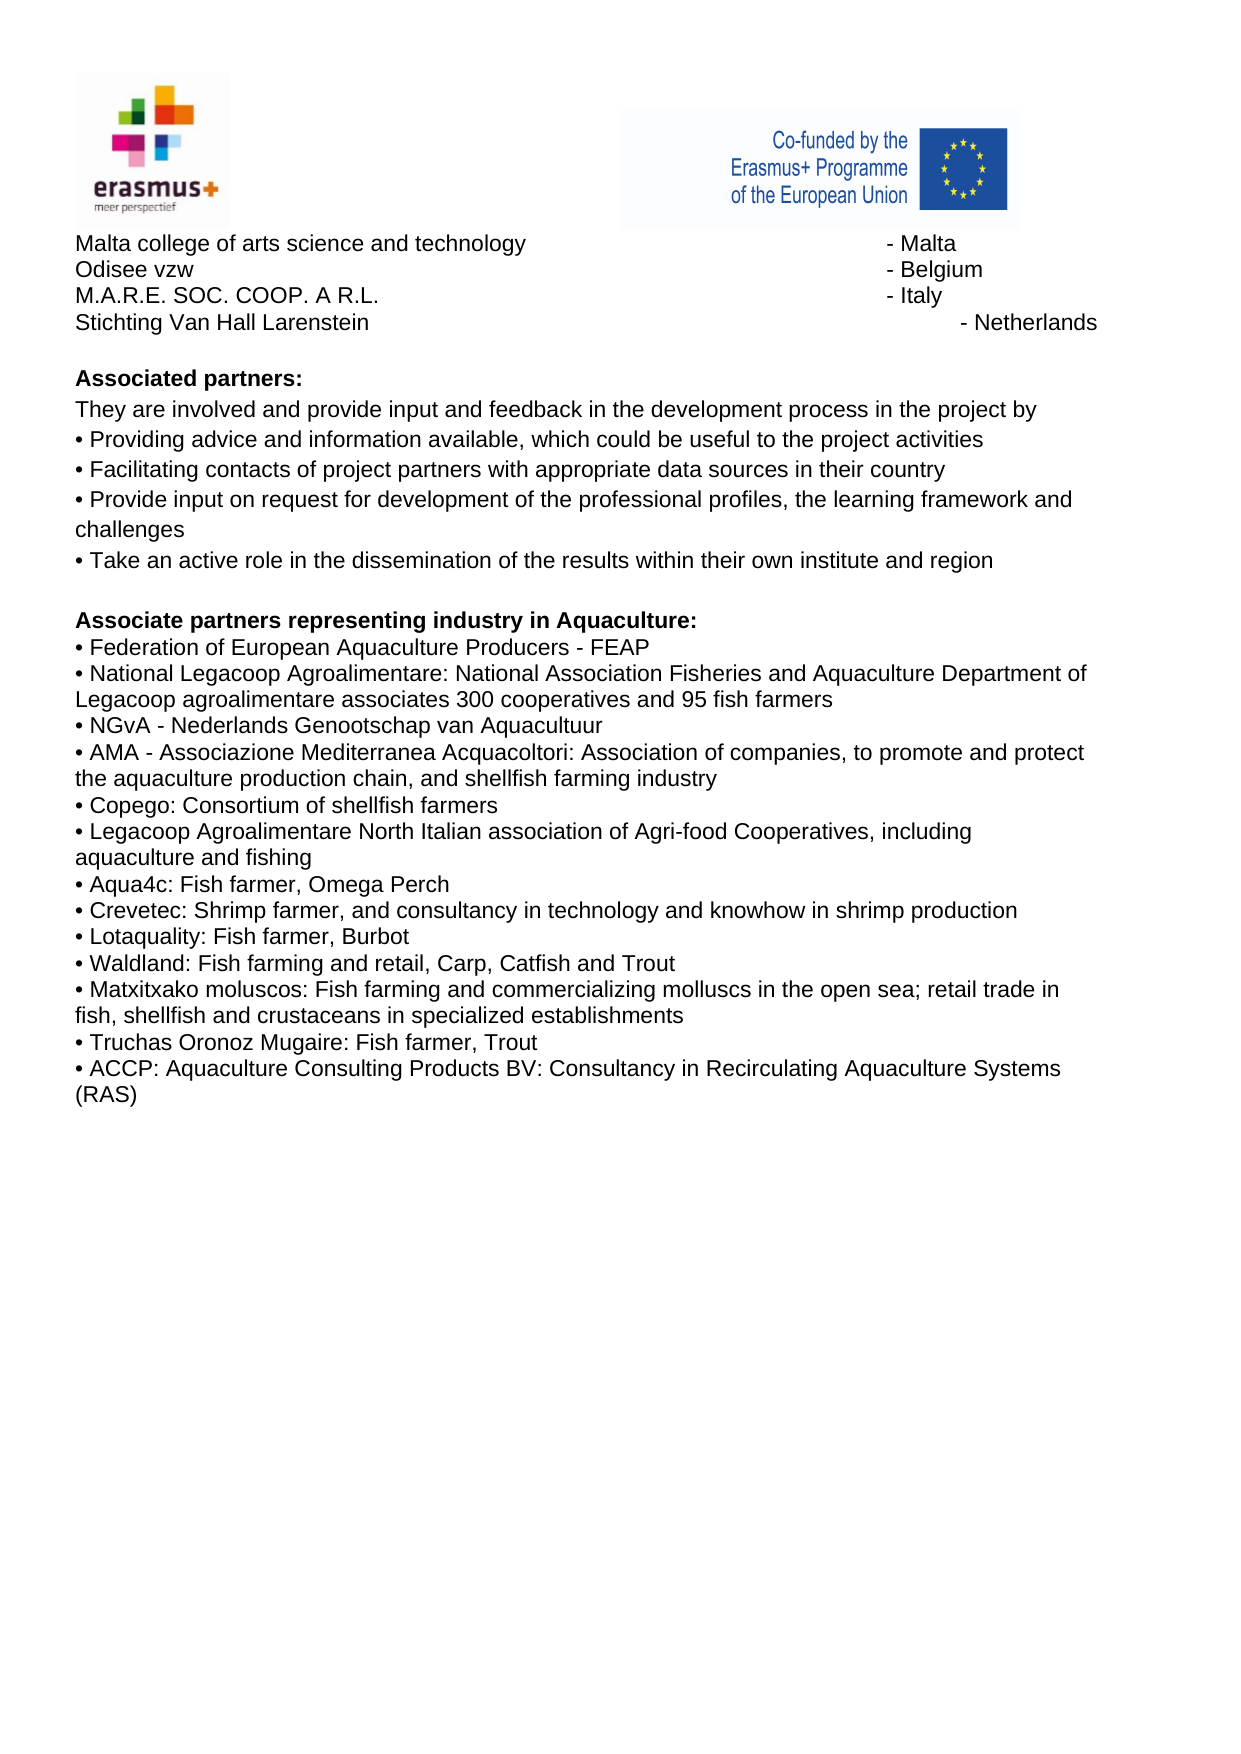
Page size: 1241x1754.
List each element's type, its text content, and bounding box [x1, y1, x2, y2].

text • Federation of European Aquaculture Producers - FEAP [75, 633, 1165, 660]
text fish, shellfish and crustaceans in specialized establishments [75, 1002, 1165, 1029]
text Stichting Van Hall Larenstein - Netherlands [75, 309, 1165, 335]
text Associated partners: [75, 365, 1165, 392]
text • Crevetec: Shrimp farmer, and consultancy in technology and knowhow in shrimp production [75, 897, 1165, 923]
text • ACCP: Aquaculture Consulting Products BV: Consultancy in Recirculating Aquaculture Systems [75, 1055, 1165, 1081]
text • Copego: Consortium of shellfish farmers [75, 792, 1165, 818]
text • Matxitxako moluscos: Fish farming and commercializing molluscs in the open sea; retail trade in [75, 976, 1165, 1002]
text • Waldland: Fish farming and retail, Carp, Catfish and Trout [75, 950, 1165, 976]
text Odisee vzw - Belgium [75, 256, 1165, 282]
text They are involved and provide input and feedback in the development process in the project by [75, 396, 1165, 422]
text • Truchas Oronoz Mugaire: Fish farmer, Trout [75, 1029, 1165, 1055]
text Legacoop agroalimentare associates 300 cooperatives and 95 fish farmers [75, 686, 1165, 712]
picture [75, 73, 231, 230]
text Associate partners representing industry in Aquaculture: [75, 607, 1165, 633]
text aquaculture and fishing [75, 844, 1165, 871]
text challenges [75, 516, 1165, 543]
text • Provide input on request for development of the professional profiles, the learning framework and [75, 486, 1165, 513]
text • NGvA - Nederlands Genootschap van Aquacultuur [75, 712, 1165, 739]
text • Aqua4c: Fish farmer, Omega Perch [75, 871, 1165, 897]
text • Legacoop Agroalimentare North Italian association of Agri-food Cooperatives, including [75, 818, 1165, 844]
text • Facilitating contacts of project partners with appropriate data sources in their country [75, 456, 1165, 482]
text M.A.R.E. SOC. COOP. A R.L. - Italy [75, 282, 1165, 309]
text the aquaculture production chain, and shellfish farming industry [75, 765, 1165, 792]
text • Take an active role in the dissemination of the results within their own institute and region [75, 547, 1165, 573]
text • National Legacoop Agroalimentare: National Association Fisheries and Aquaculture Department of [75, 660, 1165, 686]
text • Lotaquality: Fish farmer, Burbot [75, 923, 1165, 950]
picture [620, 109, 1020, 230]
text Malta college of arts science and technology - Malta [75, 230, 1165, 256]
text • AMA - Associazione Mediterranea Acquacoltori: Association of companies, to promote and protect [75, 739, 1165, 765]
text • Providing advice and information available, which could be useful to the project activities [75, 426, 1165, 452]
text (RAS) [75, 1081, 1165, 1108]
